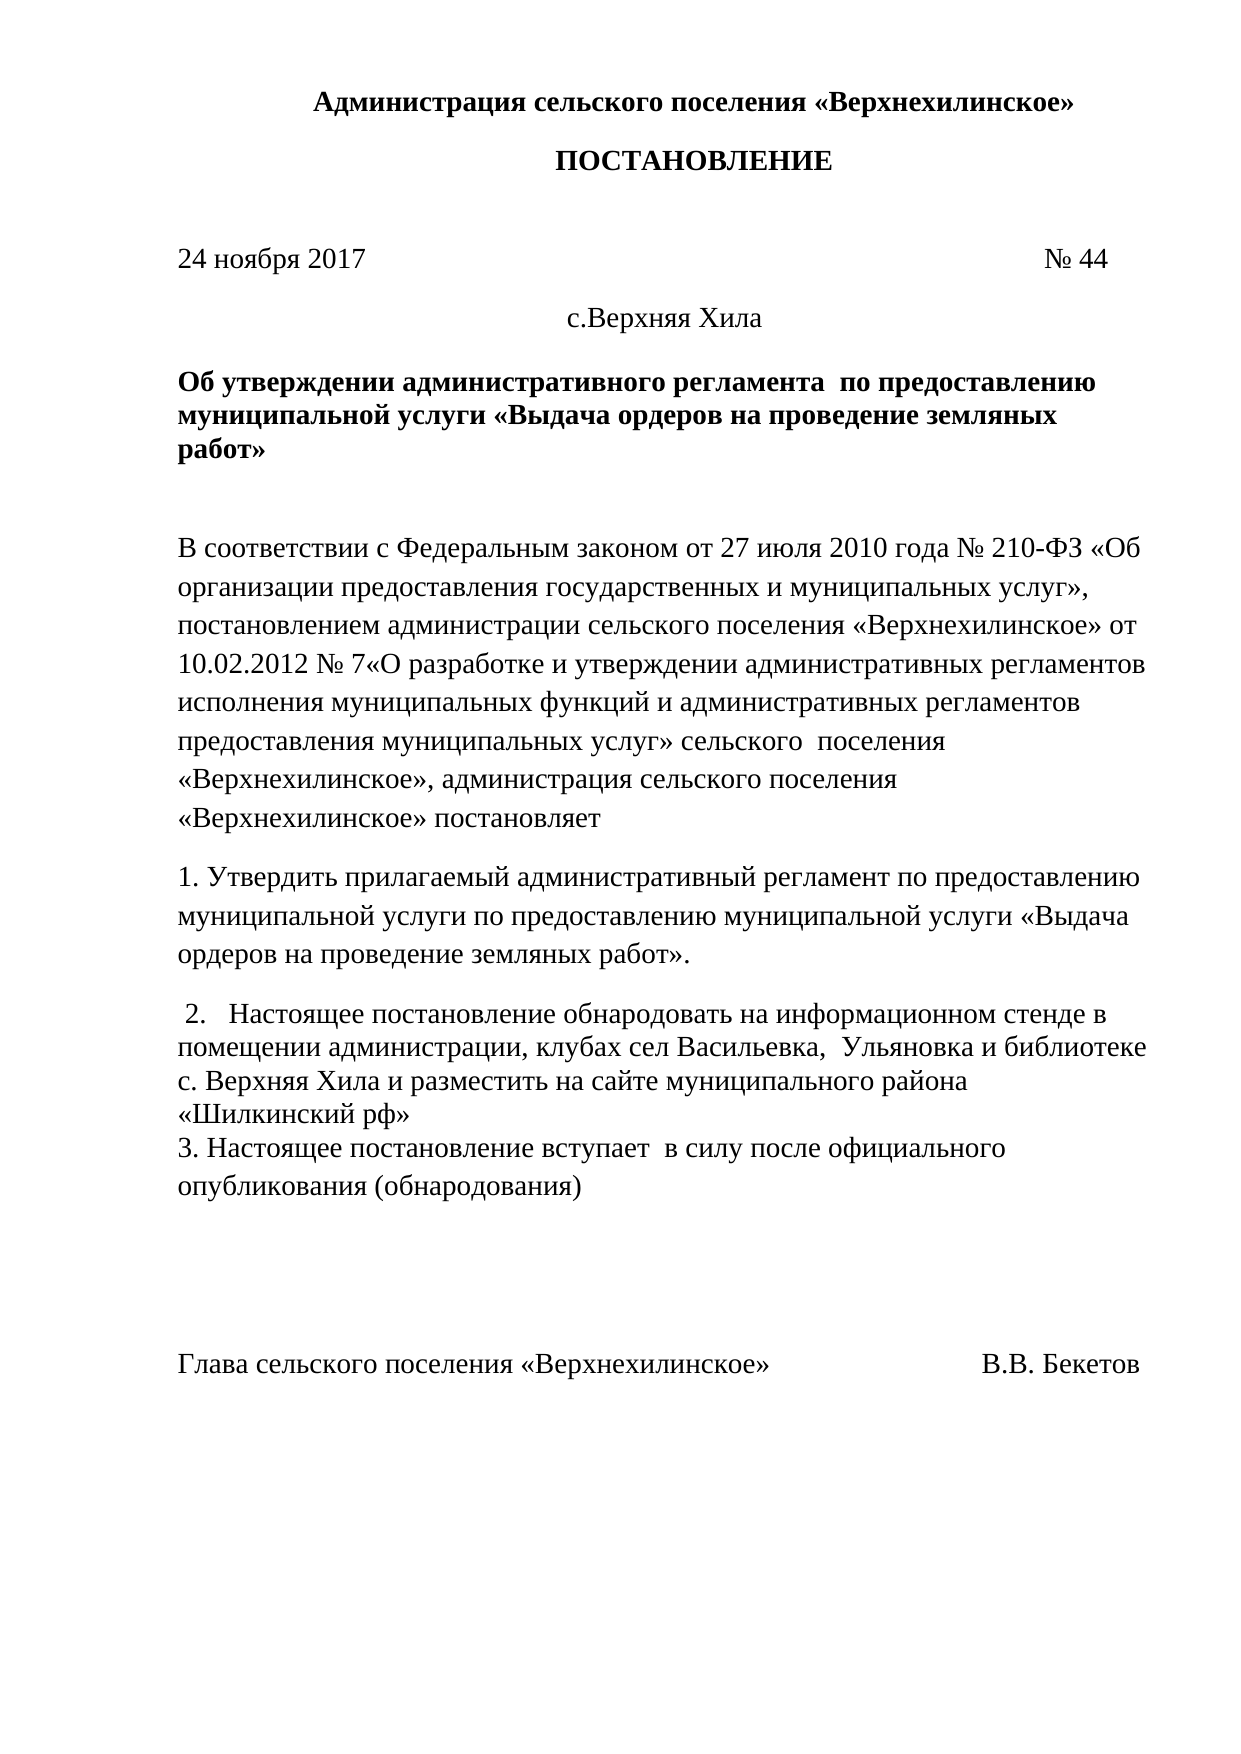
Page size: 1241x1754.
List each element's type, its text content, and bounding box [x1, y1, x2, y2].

text 2. Настоящее постановление обнародовать на информационном стенде в помещении администрации, клубах сел Васильевка, Ульяновка и библиотеке с. Верхняя Хила и разместить на сайте муниципального района «Шилкинский рф» [177, 996, 1152, 1130]
title Об утверждении административного регламента по предоставлению муниципальной услуги «Выдача ордеров на проведение земляных работ» [177, 364, 1152, 464]
title ПОСТАНОВЛЕНИЕ [177, 143, 1152, 176]
text 1. Утвердить прилагаемый административный регламент по предоставлению муниципальной услуги по предоставлению муниципальной услуги «Выдача ордеров на проведение земляных работ». [177, 859, 1152, 970]
text с.Верхняя Хила [177, 300, 1152, 334]
title Администрация сельского поселения «Верхнехилинское» [177, 84, 1152, 118]
text Глава сельского поселения «Верхнехилинское» В.В. Бекетов [177, 1347, 1152, 1380]
text 3. Настоящее постановление вступает в силу после официального опубликования (обнародования) [177, 1130, 1152, 1202]
text 24 ноября 2017 № 44 [177, 241, 1152, 274]
text В соответствии с Федеральным законом от 27 июля 2010 года № 210-ФЗ «Об организации предоставления государственных и муниципальных услуг», постановлением администрации сельского поселения «Верхнехилинское» от 10.02.2012 № 7«О разработке и утверждении административных регламентов исполнения муниципальных функций и административных регламентов предоставления муниципальных услуг» сельского поселения «Верхнехилинское», администрация сельского поселения «Верхнехилинское» постановляет [177, 530, 1152, 833]
